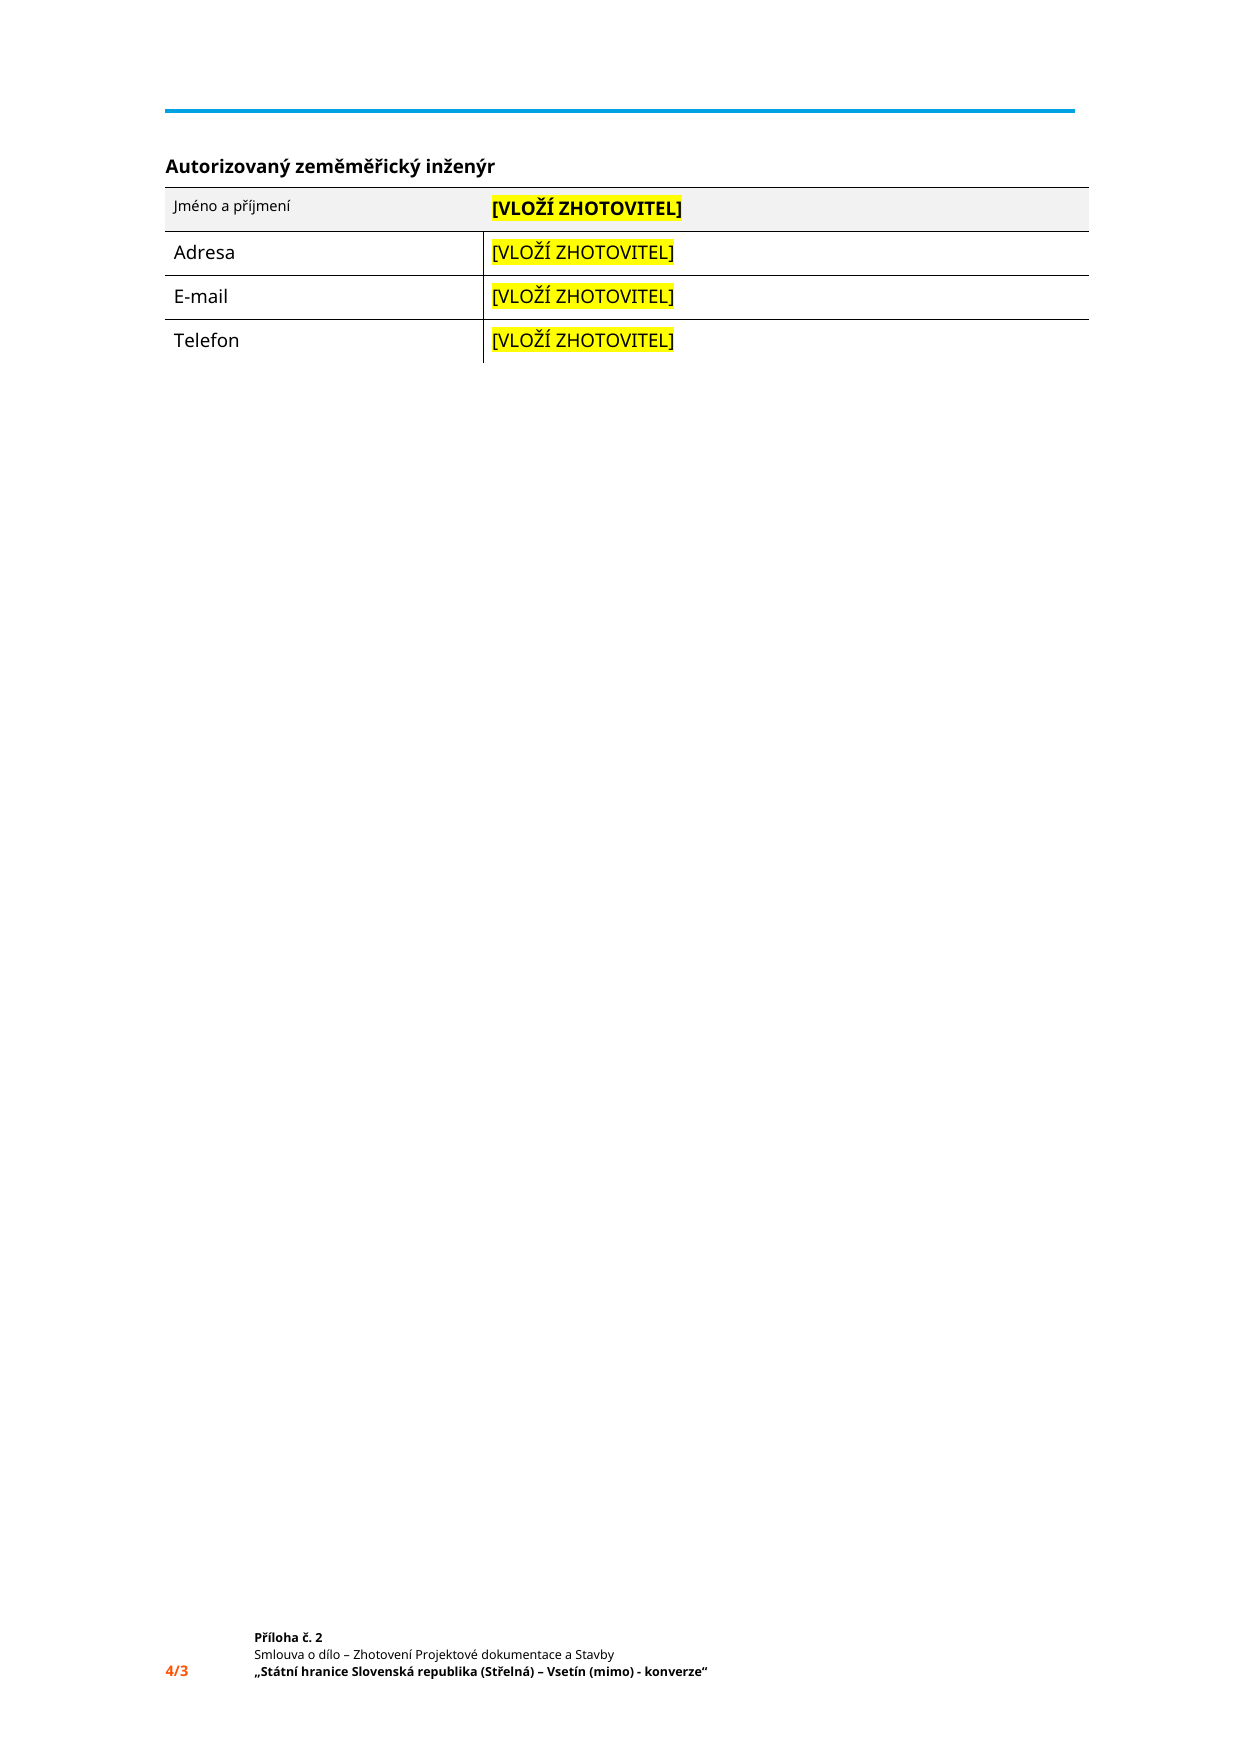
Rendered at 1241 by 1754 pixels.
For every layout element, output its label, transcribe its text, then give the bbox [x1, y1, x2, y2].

table_cell [VLOŽÍ ZHOTOVITEL] [484, 276, 1089, 319]
text Autorizovaný zeměměřický inženýr [165, 143, 1075, 178]
table_header [VLOŽÍ ZHOTOVITEL] [484, 188, 1089, 231]
table_header Jméno a příjmení [165, 188, 484, 231]
table_cell E-mail [165, 276, 483, 319]
table_cell Telefon [165, 320, 483, 363]
table_cell Adresa [165, 232, 483, 275]
table_cell [VLOŽÍ ZHOTOVITEL] [484, 232, 1089, 275]
table_cell [VLOŽÍ ZHOTOVITEL] [484, 320, 1089, 363]
